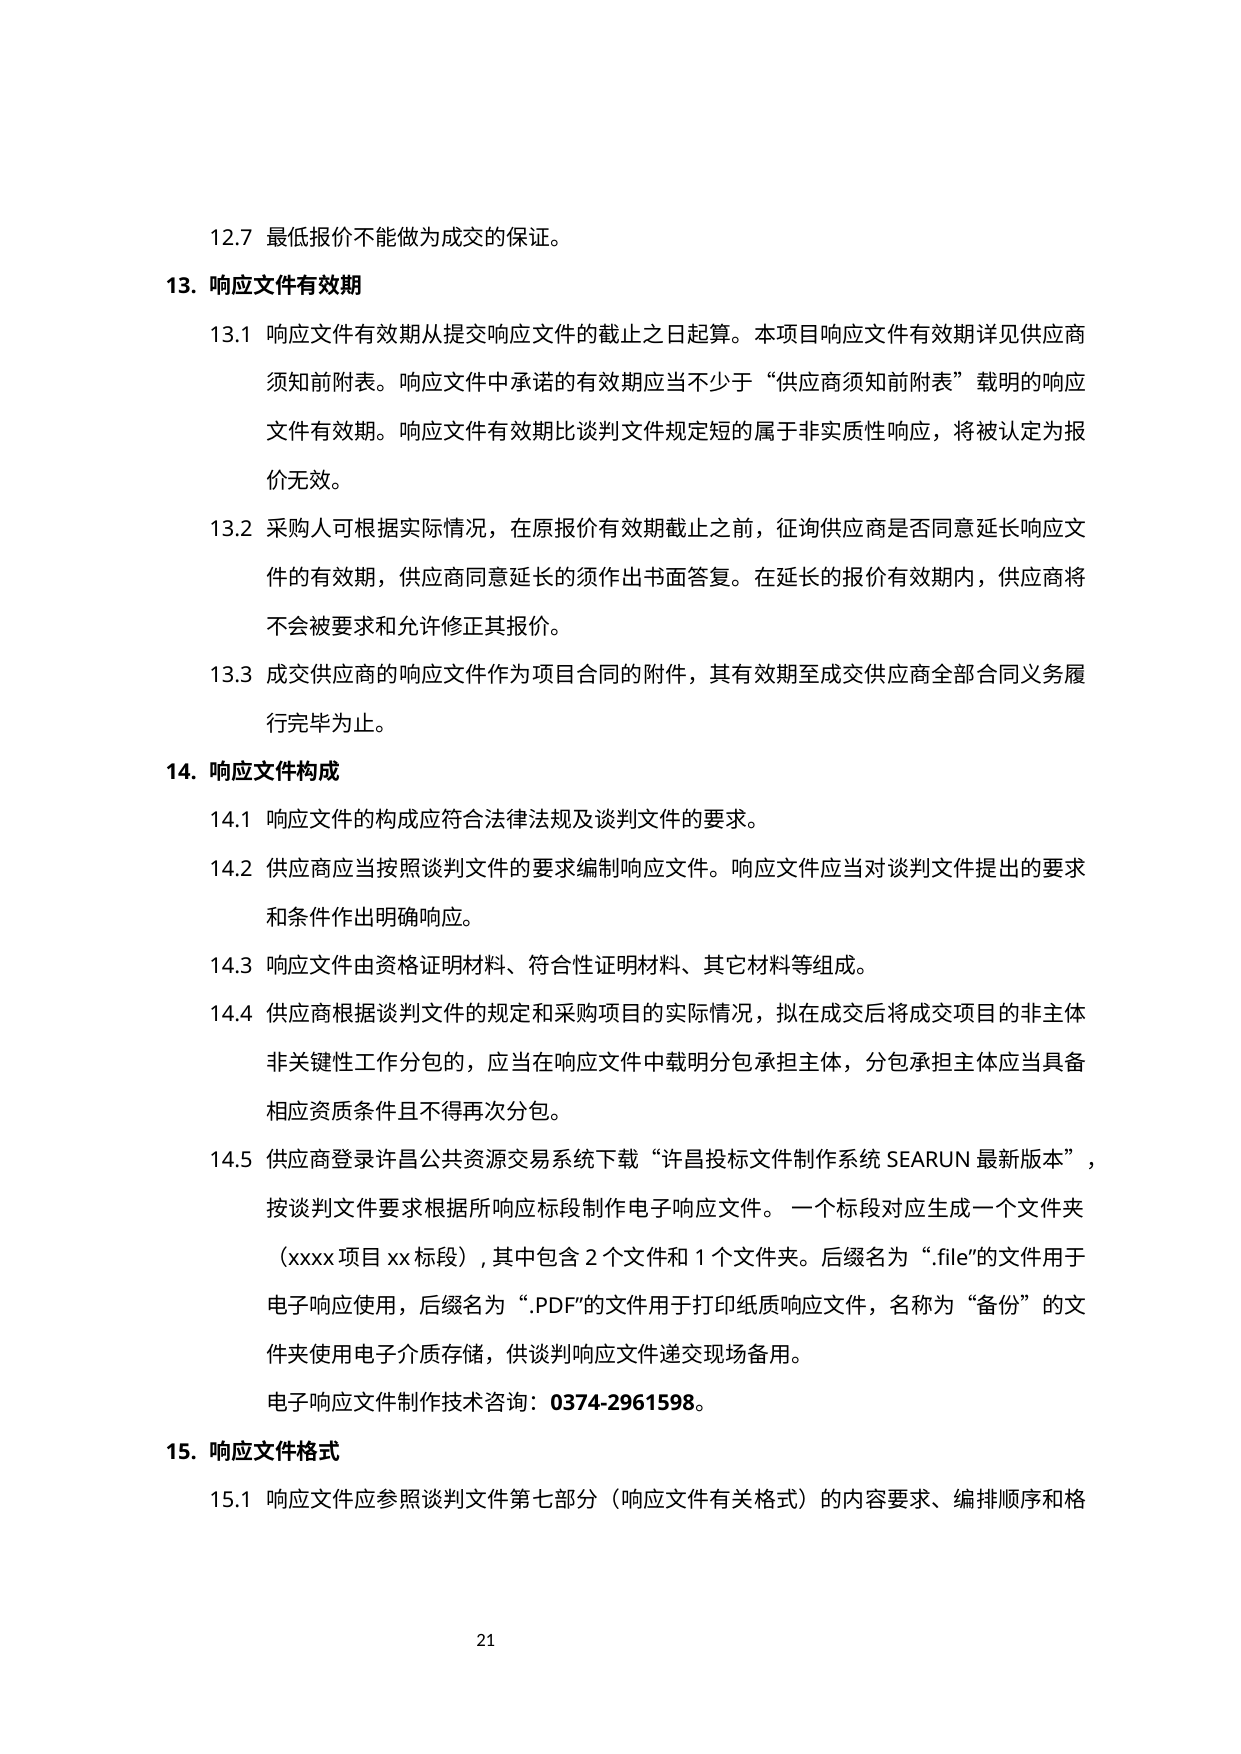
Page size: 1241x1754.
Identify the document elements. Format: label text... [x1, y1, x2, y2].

list 供应商应当按照谈判文件的要求编制响应文件。响应文件应当对谈判文件提出的要求和条件作出明确响应。 [209, 850, 1087, 932]
list 采购人可根据实际情况，在原报价有效期截止之前，征询供应商是否同意延长响应文件的有效期，供应商同意延长的须作出书面答复。在延长的报价有效期内，供应商将不会被要求和允许修正其报价。 [209, 511, 1087, 641]
text 电子响应文件制作技术咨询：0374-2961598。 [266, 1385, 1087, 1417]
list 供应商登录许昌公共资源交易系统下载“许昌投标文件制作系统SEARUN 最新版本”，按谈判文件要求根据所响应标段制作电子响应文件。 一个标段对应生成一个文件夹（xxxx项目xx标段）, 其中包含2个文件和1个文件夹。后缀名为“.file”的文件用于电子响应使用，后缀名为“.PDF”的文件用于打印纸质响应文件，名称为“备份”的文件夹使用电子介质存储，供谈判响应文件递交现场备用。 [209, 1142, 1087, 1369]
list 响应文件构成 [165, 754, 1087, 786]
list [209, 1482, 1087, 1514]
list 响应文件有效期从提交响应文件的截止之日起算。本项目响应文件有效期详见供应商须知前附表。响应文件中承诺的有效期应当不少于“供应商须知前附表”载明的响应文件有效期。响应文件有效期比谈判文件规定短的属于非实质性响应，将被认定为报价无效。 [209, 316, 1087, 495]
list 响应文件格式 [165, 1433, 1087, 1466]
list 最低报价不能做为成交的保证。 [209, 219, 1087, 252]
list 响应文件由资格证明材料、符合性证明材料、其它材料等组成。 [209, 947, 1087, 980]
list 成交供应商的响应文件作为项目合同的附件，其有效期至成交供应商全部合同义务履行完毕为止。 [209, 657, 1087, 738]
list 供应商根据谈判文件的规定和采购项目的实际情况，拟在成交后将成交项目的非主体、非关键性工作分包的，应当在响应文件中载明分包承担主体，分包承担主体应当具备相应资质条件且不得再次分包。 [209, 996, 1087, 1126]
list 响应文件的构成应符合法律法规及谈判文件的要求。 [209, 802, 1087, 834]
list 响应文件有效期 [165, 268, 1087, 300]
